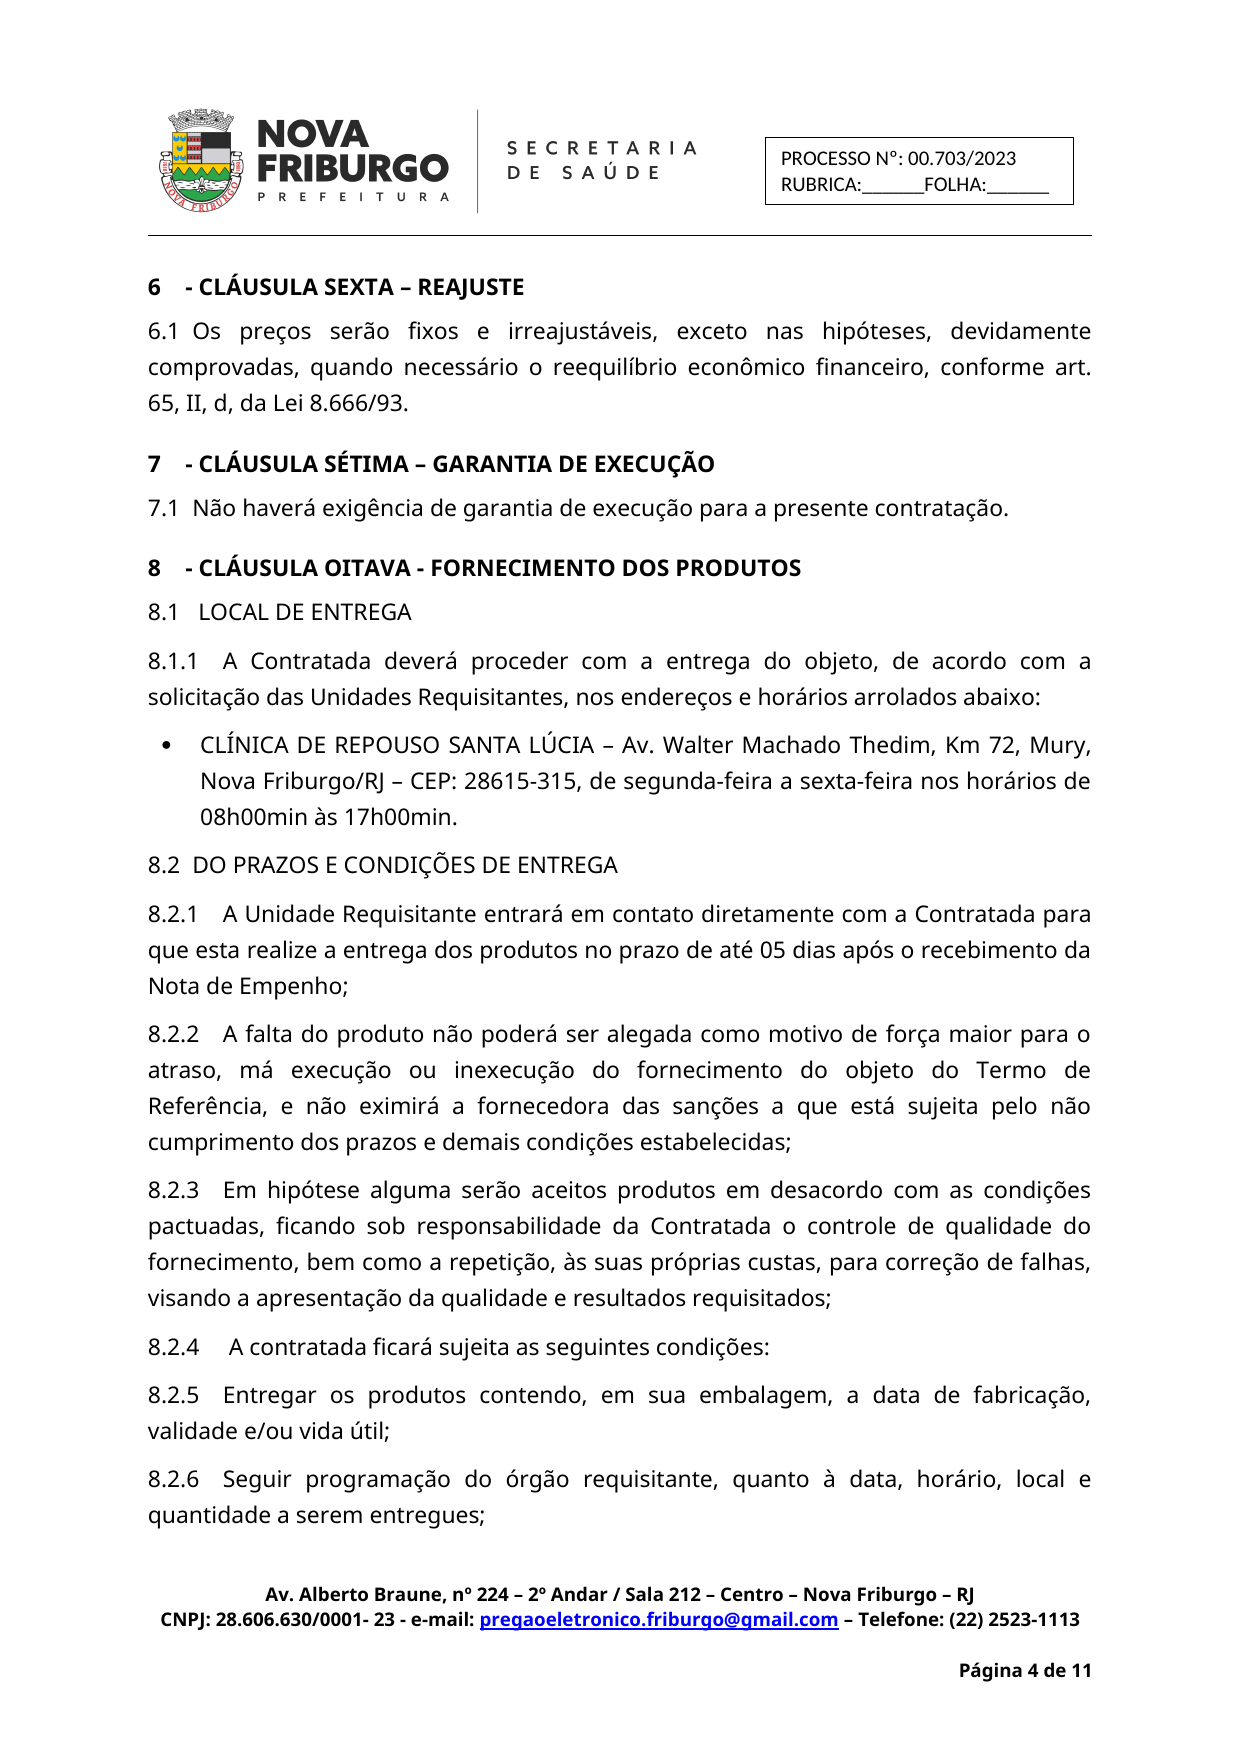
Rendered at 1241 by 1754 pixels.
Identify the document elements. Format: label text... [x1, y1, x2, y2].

picture [147, 100, 712, 225]
list A contratada ficará sujeita as seguintes condições: [148, 1331, 1092, 1362]
list - CLÁUSULA SÉTIMA – GARANTIA DE EXECUÇÃO [148, 448, 1092, 479]
list - CLÁUSULA OITAVA - FORNECIMENTO DOS PRODUTOS [148, 552, 1092, 584]
list CLÍNICA DE REPOUSO SANTA LÚCIA – Av. Walter Machado Thedim, Km 72, Mury, Nova Friburgo/RJ – CEP: 28615-315, de segunda-feira a sexta-feira nos horários de 08h00min às 17h00min. [162, 729, 1092, 832]
list A falta do produto não poderá ser alegada como motivo de força maior para o atraso, má execução ou inexecução do fornecimento do objeto do Termo de Referência, e não eximirá a fornecedora das sanções a que está sujeita pelo não cumprimento dos prazos e demais condições estabelecidas; [148, 1018, 1092, 1157]
list Entregar os produtos contendo, em sua embalagem, a data de fabricação, validade e/ou vida útil; [148, 1379, 1092, 1446]
list DO PRAZOS E CONDIÇÕES DE ENTREGA [148, 849, 1092, 881]
list Seguir programação do órgão requisitante, quanto à data, horário, local e quantidade a serem entregues; [148, 1463, 1092, 1531]
list - CLÁUSULA SEXTA – REAJUSTE [148, 271, 1092, 302]
list LOCAL DE ENTREGA [148, 596, 1092, 627]
list A Contratada deverá proceder com a entrega do objeto, de acordo com a solicitação das Unidades Requisitantes, nos endereços e horários arrolados abaixo: [148, 644, 1092, 712]
list Em hipótese alguma serão aceitos produtos em desacordo com as condições pactuadas, ficando sob responsabilidade da Contratada o controle de qualidade do fornecimento, bem como a repetição, às suas próprias custas, para correção de falhas, visando a apresentação da qualidade e resultados requisitados; [148, 1174, 1092, 1313]
list Não haverá exigência de garantia de execução para a presente contratação. [148, 491, 1092, 523]
list A Unidade Requisitante entrará em contato diretamente com a Contratada para que esta realize a entrega dos produtos no prazo de até 05 dias após o recebimento da Nota de Empenho; [148, 898, 1092, 1001]
list Os preços serão fixos e irreajustáveis, exceto nas hipóteses, devidamente comprovadas, quando necessário o reequilíbrio econômico financeiro, conforme art. 65, II, d, da Lei 8.666/93. [148, 315, 1092, 418]
